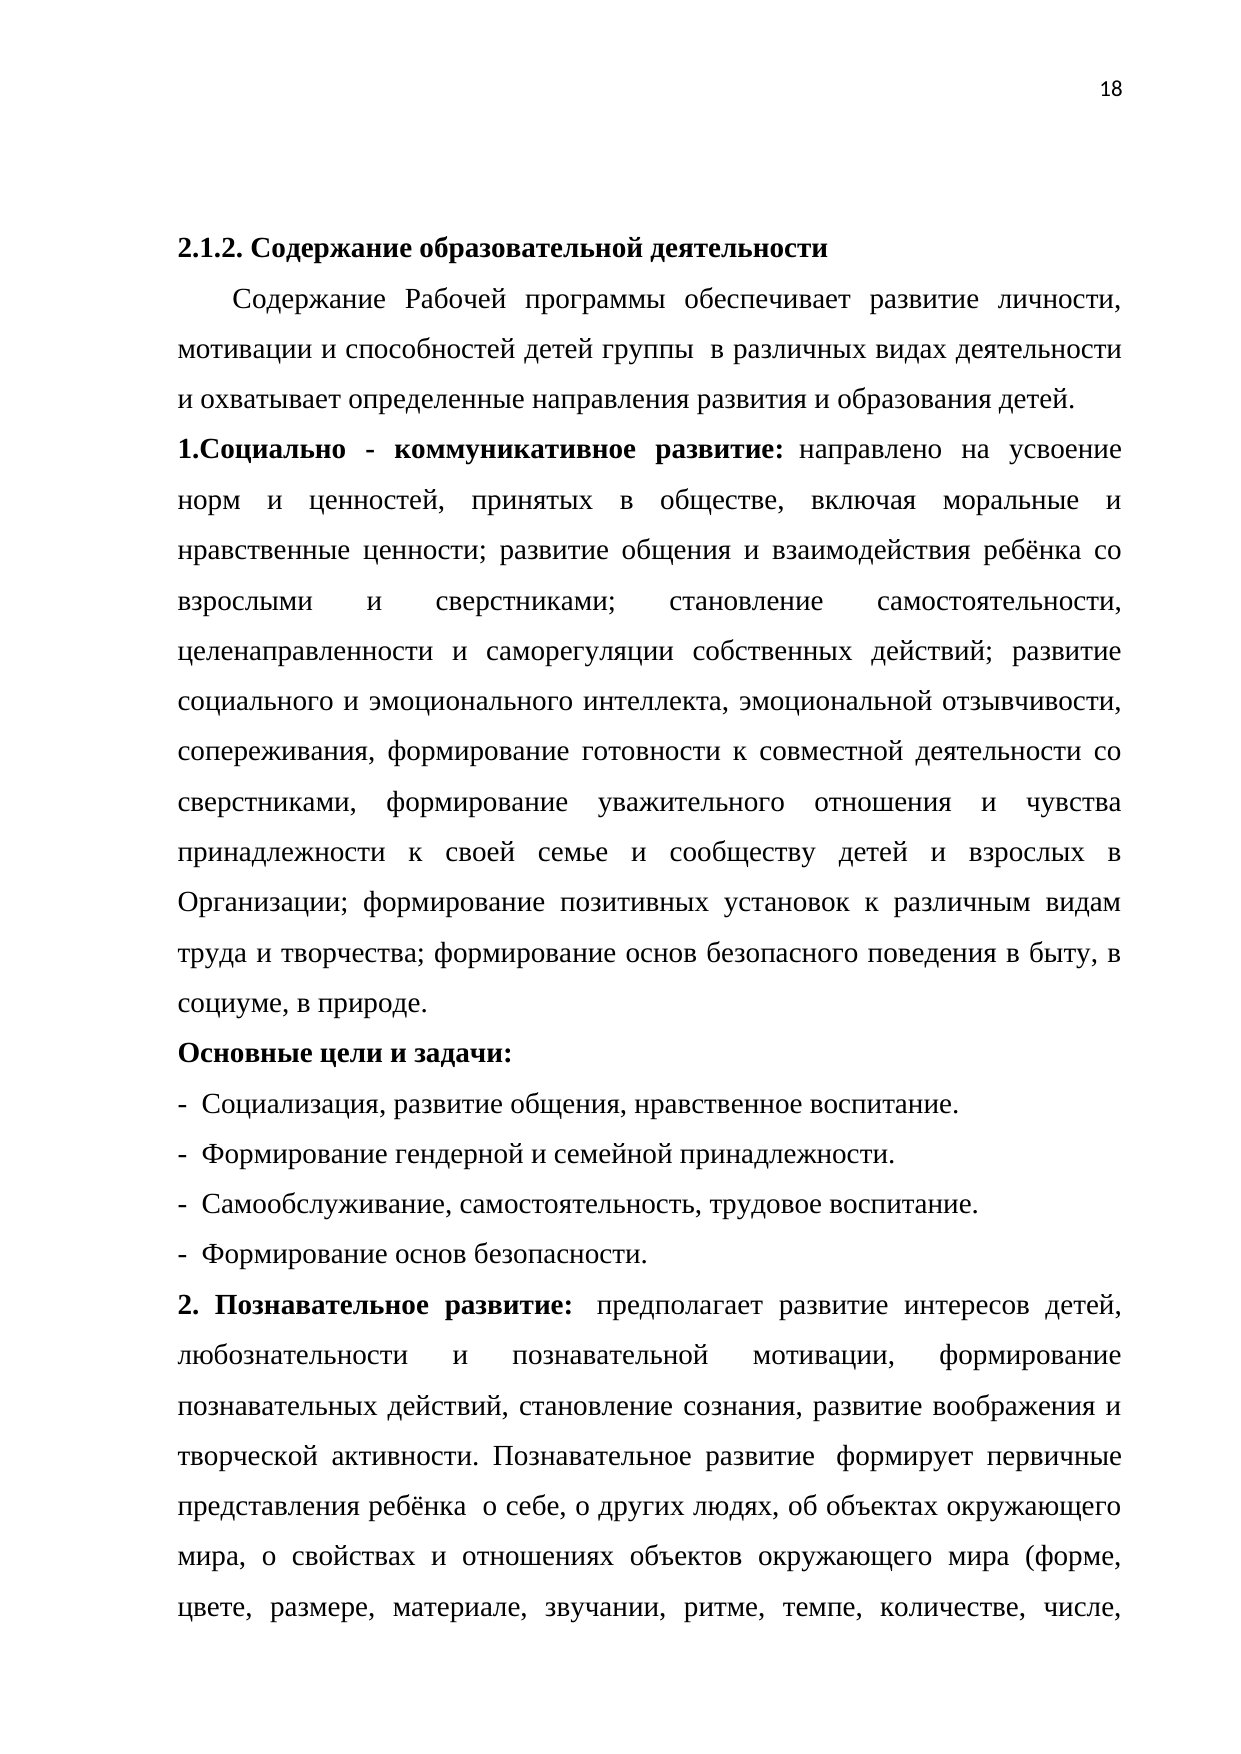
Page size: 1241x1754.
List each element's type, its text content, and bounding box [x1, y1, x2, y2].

text Содержание Рабочей программы обеспечивает развитие личности, мотивации и способностей детей группы в различных видах деятельности и охватывает определенные направления развития и образования детей. [177, 281, 1122, 415]
text - Социализация, развитие общения, нравственное воспитание. [177, 1086, 1122, 1119]
text 2.1.2. Содержание образовательной деятельности [177, 230, 1122, 264]
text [177, 1287, 1122, 1622]
text 1.Социально - коммуникативное развитие: направлено на усвоение норм и ценностей, принятых в обществе, включая моральные и нравственные ценности; развитие общения и взаимодействия ребёнка со взрослыми и сверстниками; становление самостоятельности, целенаправленности и саморегуляции собственных действий; развитие социального и эмоционального интеллекта, эмоциональной отзывчивости, сопереживания, формирование готовности к совместной деятельности со сверстниками, формирование уважительного отношения и чувства принадлежности к своей семье и сообществу детей и взрослых в Организации; формирование позитивных установок к различным видам труда и творчества; формирование основ безопасного поведения в быту, в социуме, в природе. [177, 432, 1122, 1019]
text - Самообслуживание, самостоятельность, трудовое воспитание. [177, 1186, 1122, 1220]
text Основные цели и задачи: [177, 1035, 1122, 1069]
text - Формирование гендерной и семейной принадлежности. [177, 1136, 1122, 1169]
text - Формирование основ безопасности. [177, 1237, 1122, 1270]
